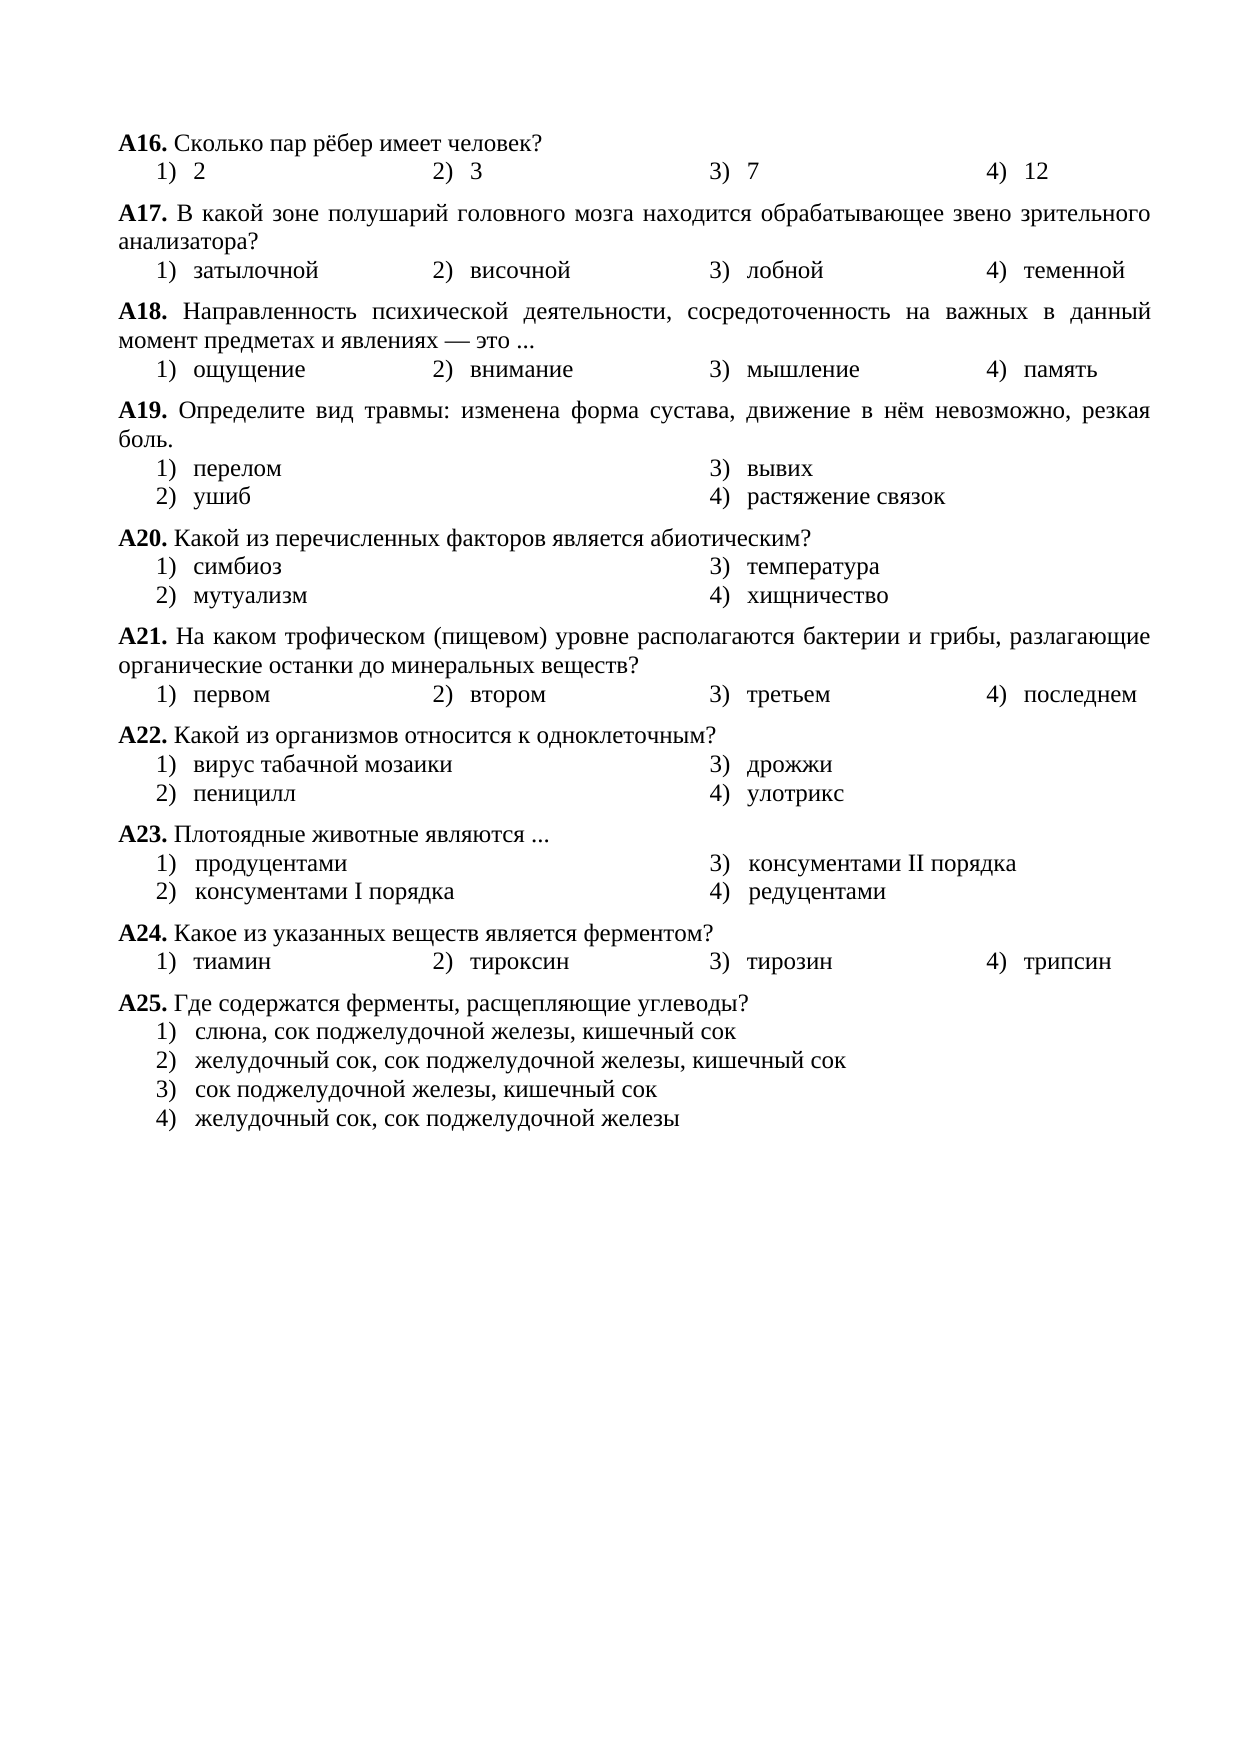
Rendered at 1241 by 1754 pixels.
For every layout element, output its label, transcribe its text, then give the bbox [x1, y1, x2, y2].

list температура [709, 551, 1152, 580]
list ощущение [156, 354, 321, 383]
list 7 [709, 156, 875, 185]
list последнем [986, 679, 1152, 708]
list консументами I порядка [156, 876, 598, 905]
list симбиоз [156, 551, 598, 580]
list тироксин [432, 946, 598, 975]
list внимание [432, 354, 598, 383]
list тиамин [156, 946, 321, 975]
list слюна, сок поджелудочной железы, кишечный сок [156, 1016, 1152, 1045]
list продуцентами [156, 848, 598, 876]
text A21. На каком трофическом (пищевом) уровне располагаются бактерии и грибы, разлагающие органические останки до минеральных веществ? [118, 621, 1152, 679]
text А16. Сколько пар рёбер имеет человек? [118, 128, 1152, 156]
text А23. Плотоядные животные являются ... [118, 819, 1152, 848]
list желудочный сок, сок поджелудочной железы [156, 1103, 1152, 1131]
list вывих [709, 453, 1152, 481]
text А19. Определите вид травмы: изменена форма сустава, движение в нём невозможно, резкая боль. [118, 395, 1152, 453]
text А20. Какой из перечисленных факторов является абиотическим? [118, 523, 1152, 551]
list первом [156, 679, 321, 708]
list вирус табачной мозаики [156, 749, 598, 778]
text А17. В какой зоне полушарий головного мозга находится обрабатывающее звено зрительного анализатора? [118, 198, 1152, 255]
list лобной [709, 255, 875, 284]
list дрожжи [709, 749, 1152, 778]
list теменной [986, 255, 1152, 284]
list улотрикс [709, 778, 1152, 806]
list трипсин [986, 946, 1152, 975]
list ушиб [156, 481, 598, 510]
list растяжение связок [709, 481, 1152, 510]
text А25. Где содержатся ферменты, расщепляющие углеводы? [118, 988, 1152, 1016]
list пеницилл [156, 778, 598, 806]
list втором [432, 679, 598, 708]
list мышление [709, 354, 875, 383]
list хищничество [709, 580, 1152, 609]
list 3 [432, 156, 598, 185]
list височной [432, 255, 598, 284]
list третьем [709, 679, 875, 708]
list 2 [156, 156, 321, 185]
list перелом [156, 453, 598, 481]
list затылочной [156, 255, 321, 284]
list сок поджелудочной железы, кишечный сок [156, 1074, 1152, 1103]
list консументами II порядка [709, 848, 1152, 876]
text А22. Какой из организмов относится к одноклеточным? [118, 720, 1152, 749]
text A24. Какое из указанных веществ является ферментом? [118, 918, 1152, 946]
list тирозин [709, 946, 875, 975]
list 12 [986, 156, 1152, 185]
list мутуализм [156, 580, 598, 609]
list желудочный сок, сок поджелудочной железы, кишечный сок [156, 1045, 1152, 1074]
list память [986, 354, 1152, 383]
text A18. Направленность психической деятельности, сосредоточенность на важных в данный момент предметах и явлениях — это ... [118, 296, 1152, 354]
list редуцентами [709, 876, 1152, 905]
